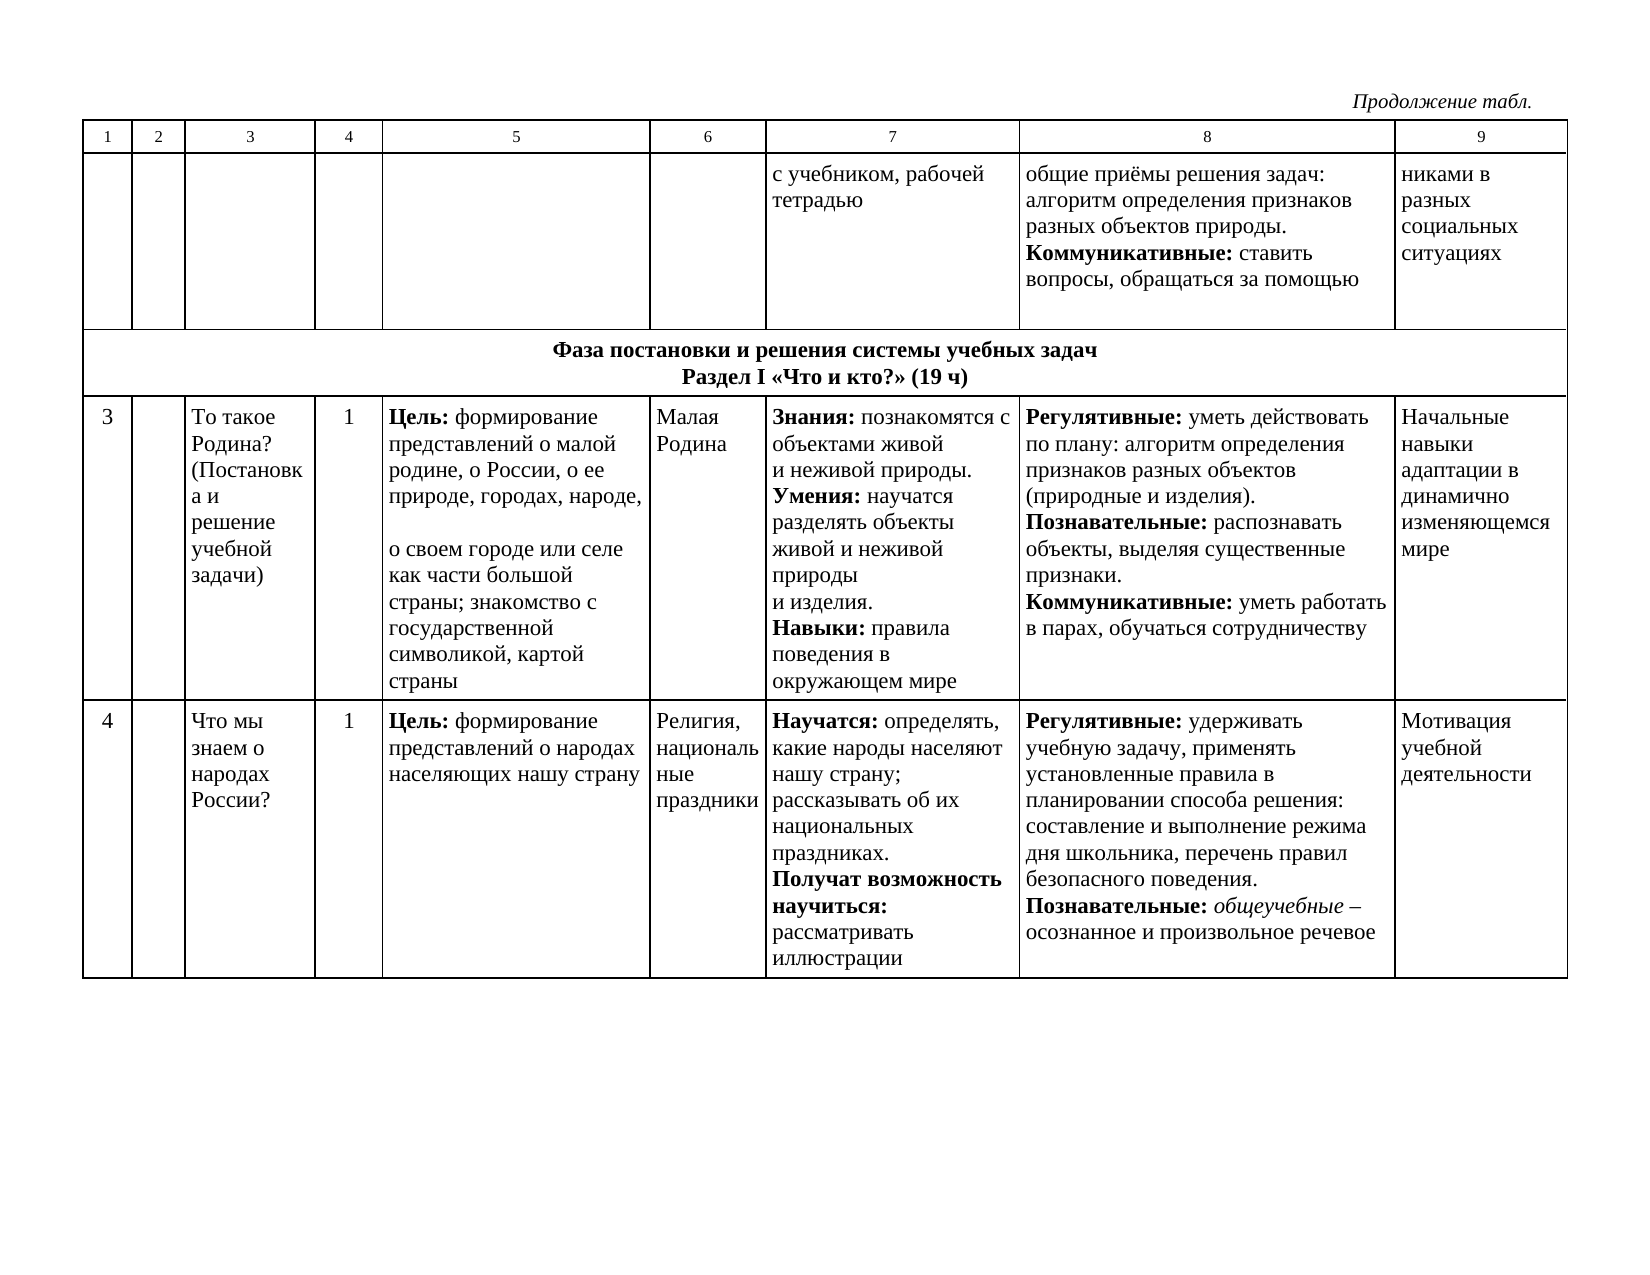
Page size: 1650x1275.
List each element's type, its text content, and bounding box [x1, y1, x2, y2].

table_header 9 [1396, 121, 1567, 152]
table_cell Фаза постановки и решения системы учебных задач Раздел I «Что и кто?» (19 ч) [84, 329, 1567, 395]
table_cell [651, 154, 765, 329]
table_cell Знания: познакомятся с объектами живой и неживой природы. Умения: научатся разделять объекты живой и неживой природы и изделия. Навыки: правила поведения в окружающем мире [767, 397, 1019, 699]
table_cell 1 [316, 397, 382, 699]
table_cell [133, 701, 184, 977]
table_header 4 [316, 121, 382, 152]
table_cell с учебником, рабочей тетрадью [767, 154, 1019, 329]
table_cell [84, 154, 131, 329]
table_cell Регулятивные: удерживать учебную задачу, применять установленные правила в планировании способа решения: составление и выполнение режима дня школьника, перечень правил безопасного поведения. Познавательные: общеучебные – осознанное и произвольное речевое [1020, 701, 1394, 977]
table_cell [316, 154, 382, 329]
table_header 2 [133, 121, 184, 152]
table_cell Религия, национальные праздники [651, 701, 765, 977]
table_cell Цель: формирование представлений о народах населяющих нашу страну [383, 701, 649, 977]
table_cell 3 [84, 397, 131, 699]
table_cell [133, 154, 184, 329]
table_cell Регулятивные: уметь действовать по плану: алгоритм определения признаков разных объектов (природные и изделия). Познавательные: распознавать объекты, выделяя существенные признаки. Коммуникативные: уметь работать в парах, обучаться сотрудничеству [1020, 397, 1394, 699]
table_cell [383, 154, 649, 329]
table_cell 1 [316, 701, 382, 977]
table_header 7 [767, 121, 1019, 152]
table_cell общие приёмы решения задач: алгоритм определения признаков разных объектов природы. Коммуникативные: ставить вопросы, обращаться за помощью [1020, 154, 1394, 329]
table_header 6 [651, 121, 765, 152]
text Продолжение табл. [118, 88, 1532, 113]
table_cell [186, 154, 314, 329]
table_cell Мотивация учебной деятельности [1396, 699, 1567, 977]
table_cell Научатся: определять, какие народы населяют нашу страну; рассказывать об их национальных праздниках. Получат возможность научиться: рассматривать иллюстрации [767, 701, 1019, 977]
table_cell 4 [84, 701, 131, 977]
table_header 3 [186, 121, 314, 152]
table_header 5 [383, 121, 649, 152]
table_cell никами в разных социальных ситуациях [1396, 152, 1567, 329]
table_cell Начальные навыки адаптации в динамично изменяющемся мире [1396, 395, 1567, 699]
table_cell То такое Родина? (Постановка и решение учебной задачи) [186, 397, 314, 699]
table_cell [133, 397, 184, 699]
table_cell Малая Родина [651, 397, 765, 699]
table_cell Что мы знаем о народах России? [186, 701, 314, 977]
table_header 1 [84, 121, 131, 152]
table_header 8 [1020, 121, 1394, 152]
table_cell Цель: формирование представлений о малой родине, о России, о ее природе, городах, народе, о своем городе или селе как части большой страны; знакомство с государственной символикой, картой страны [383, 397, 649, 699]
